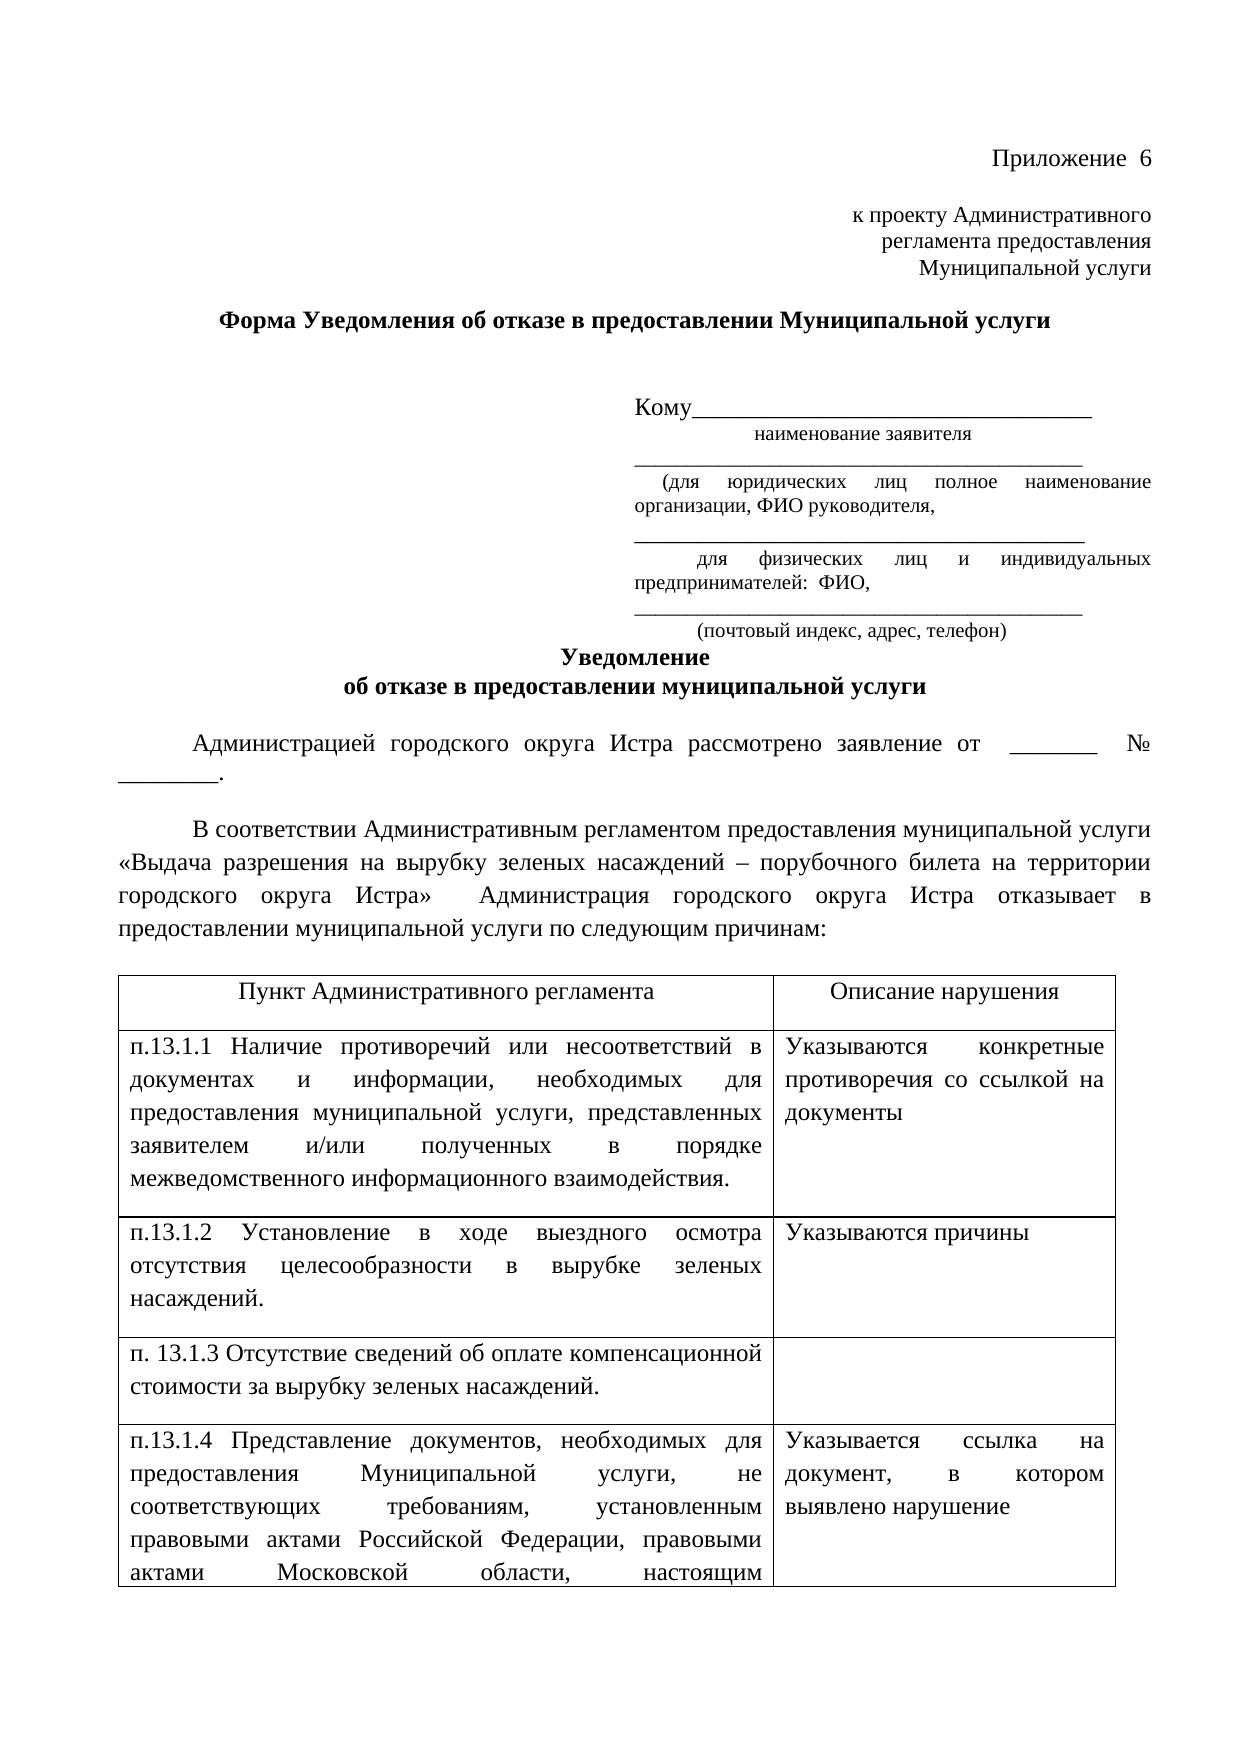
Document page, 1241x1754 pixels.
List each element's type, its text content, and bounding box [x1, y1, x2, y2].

table_cell Указываются конкретные противоречия со ссылкой на документы [774, 1031, 1115, 1216]
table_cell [774, 1425, 1115, 1586]
text ___________________________________________ [634, 594, 1152, 618]
text Администрацией городского округа Истра рассмотрено заявление от _______ № ________. [118, 728, 1152, 786]
text об отказе в предоставлении муниципальной услуги [118, 671, 1152, 699]
text для физических лиц и индивидуальных предпринимателей: ФИО, [634, 546, 1152, 594]
text ___________________________________________ [634, 445, 1152, 469]
text (для юридических лиц полное наименование организации, ФИО руководителя, [634, 469, 1152, 517]
text (почтовый индекс, адрес, телефон) [634, 618, 1152, 642]
text В соответствии Административным регламентом предоставления муниципальной услуги «Выдача разрешения на вырубку зеленых насаждений – порубочного билета на территории городского округа Истра» Администрация городского округа Истра отказывает в предоставлении муниципальной услуги по следующим причинам: [118, 814, 1152, 942]
text Форма Уведомления об отказе в предоставлении Муниципальной услуги [118, 305, 1152, 334]
text наименование заявителя [634, 421, 1152, 445]
table_cell п.13.1.2 Установление в ходе выездного осмотра отсутствия целесообразности в вырубке зеленых насаждений. [119, 1218, 773, 1337]
text Приложение 6 [118, 143, 1152, 172]
table_cell Указываются причины [774, 1218, 1115, 1337]
text к проекту Административного [118, 201, 1152, 227]
table_header Описание нарушения [774, 976, 1115, 1030]
text Уведомление [118, 642, 1152, 671]
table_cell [119, 1425, 773, 1586]
table_cell [774, 1338, 1115, 1424]
text ____________________________________ [634, 517, 1152, 546]
table_cell п. 13.1.3 Отсутствие сведений об оплате компенсационной стоимости за вырубку зеленых насаждений. [119, 1338, 773, 1424]
text Кому________________________________ [634, 392, 1152, 421]
table_cell п.13.1.1 Наличие противоречий или несоответствий в документах и информации, необходимых для предоставления муниципальной услуги, представленных заявителем и/или полученных в порядке межведомственного информационного взаимодействия. [119, 1031, 773, 1216]
text Муниципальной услуги [118, 254, 1152, 280]
text регламента предоставления [118, 227, 1152, 254]
table_header Пункт Административного регламента [119, 976, 773, 1030]
